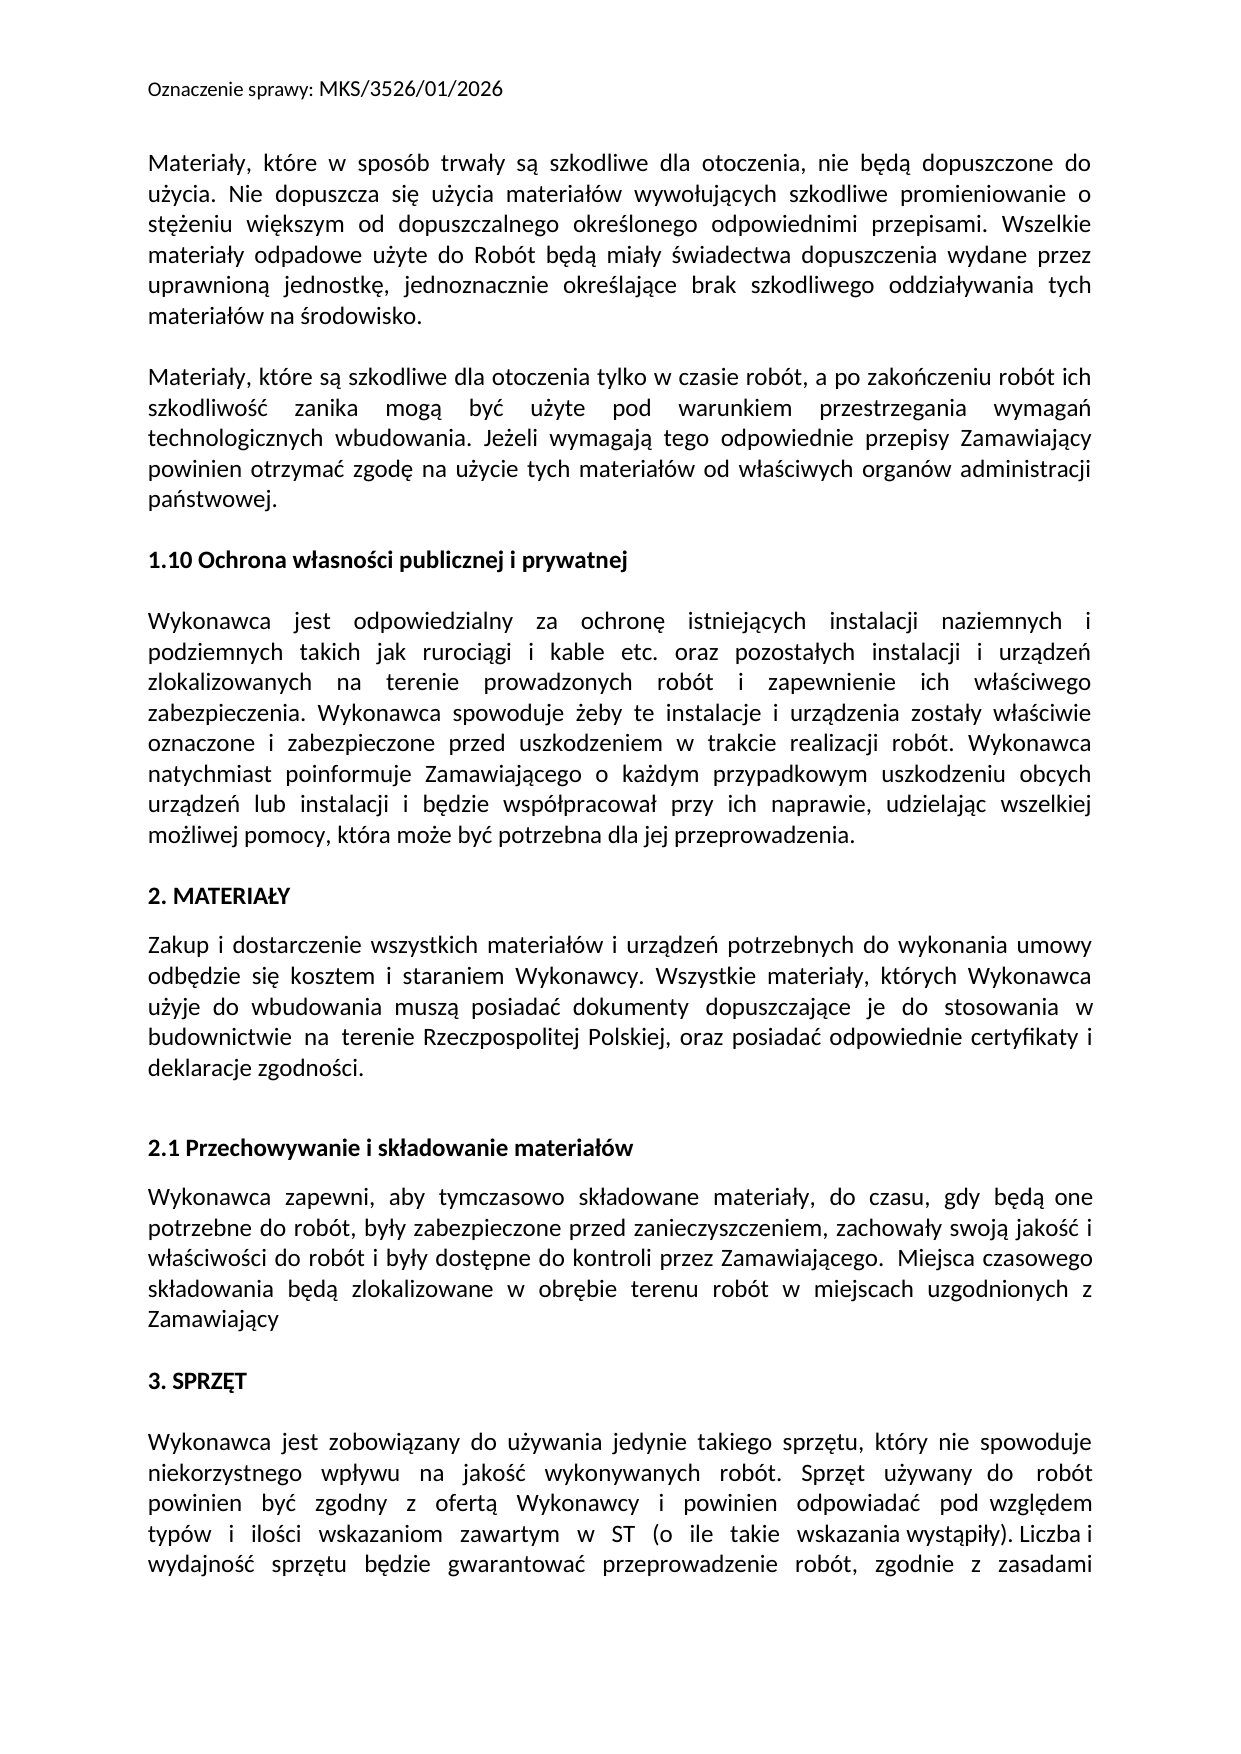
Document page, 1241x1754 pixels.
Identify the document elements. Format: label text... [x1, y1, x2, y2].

text Materiały, które w sposób trwały są szkodliwe dla otoczenia, nie będą dopuszczone do użycia. Nie dopuszcza się użycia materiałów wywołujących szkodliwe promieniowanie o stężeniu większym od dopuszczalnego określonego odpowiednimi przepisami. Wszelkie materiały odpadowe użyte do Robót będą miały świadectwa dopuszczenia wydane przez uprawnioną jednostkę, jednoznacznie określające brak szkodliwego oddziaływania tych materiałów na środowisko. [148, 148, 1093, 331]
text 2.1 Przechowywanie i składowanie materiałów [148, 1132, 1093, 1162]
text 1.10 Ochrona własności publicznej i prywatnej [148, 544, 1093, 575]
text Materiały, które są szkodliwe dla otoczenia tylko w czasie robót, a po zakończeniu robót ich szkodliwość zanika mogą być użyte pod warunkiem przestrzegania wymagań technologicznych wbudowania. Jeżeli wymagają tego odpowiednie przepisy Zamawiający powinien otrzymać zgodę na użycie tych materiałów od właściwych organów administracji państwowej. [148, 361, 1093, 514]
text Wykonawca zapewni, aby tymczasowo składowane materiały, do czasu, gdy będą one potrzebne do robót, były zabezpieczone przed zanieczyszczeniem, zachowały swoją jakość i właściwości do robót i były dostępne do kontroli przez Zamawiającego. Miejsca czasowego składowania będą zlokalizowane w obrębie terenu robót w miejscach uzgodnionych z Zamawiający [148, 1181, 1093, 1334]
text 3. SPRZĘT [148, 1365, 1056, 1395]
text Zakup i dostarczenie wszystkich materiałów i urządzeń potrzebnych do wykonania umowy odbędzie się kosztem i staraniem Wykonawcy. Wszystkie materiały, których Wykonawca użyje do wbudowania muszą posiadać dokumenty dopuszczające je do stosowania w budownictwie na terenie Rzeczpospolitej Polskiej, oraz posiadać odpowiednie certyfikaty i deklaracje zgodności. [148, 930, 1093, 1082]
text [148, 1426, 1093, 1579]
text Wykonawca jest odpowiedzialny za ochronę istniejących instalacji naziemnych i podziemnych takich jak rurociągi i kable etc. oraz pozostałych instalacji i urządzeń zlokalizowanych na terenie prowadzonych robót i zapewnienie ich właściwego zabezpieczenia. Wykonawca spowoduje żeby te instalacje i urządzenia zostały właściwie oznaczone i zabezpieczone przed uszkodzeniem w trakcie realizacji robót. Wykonawca natychmiast poinformuje Zamawiającego o każdym przypadkowym uszkodzeniu obcych urządzeń lub instalacji i będzie współpracował przy ich naprawie, udzielając wszelkiej możliwej pomocy, która może być potrzebna dla jej przeprowadzenia. [148, 605, 1093, 849]
text 2. MATERIAŁY [148, 880, 1093, 911]
